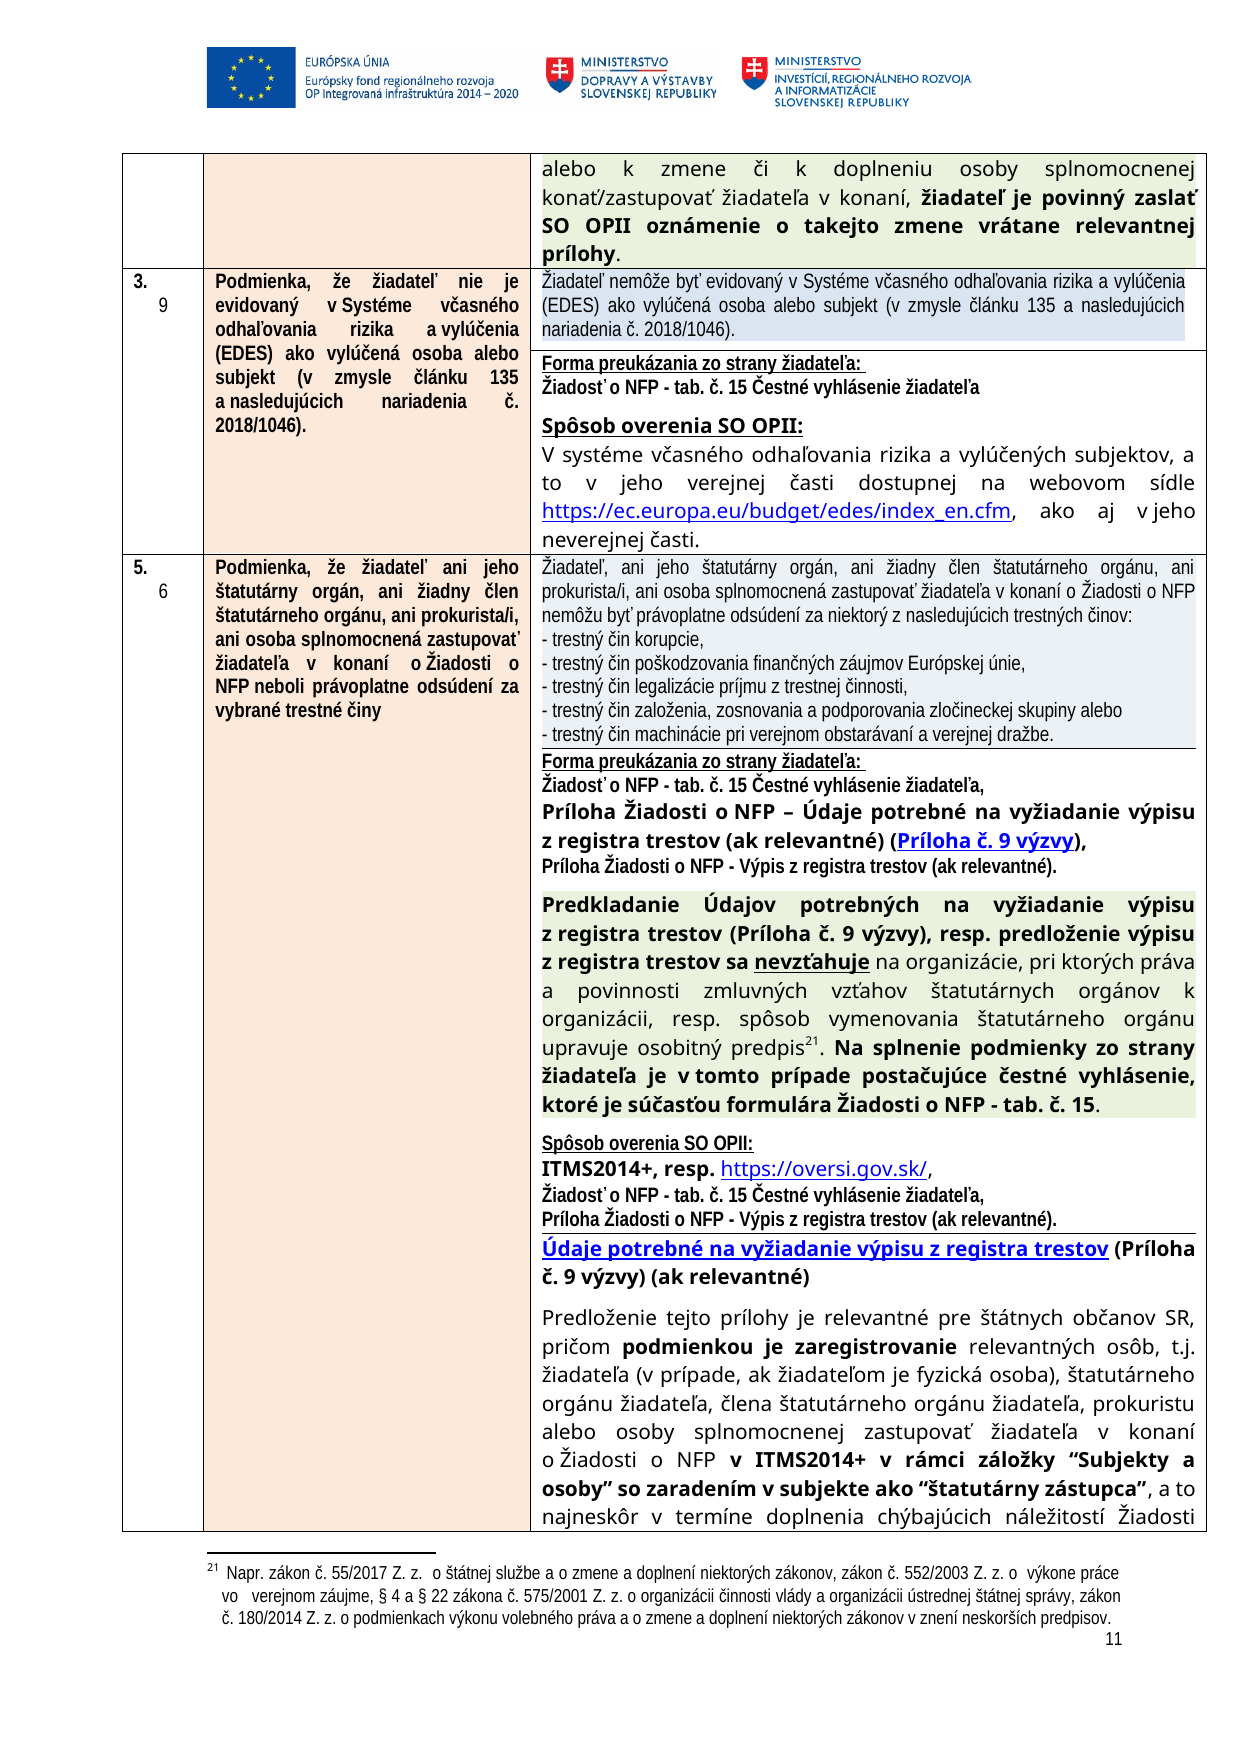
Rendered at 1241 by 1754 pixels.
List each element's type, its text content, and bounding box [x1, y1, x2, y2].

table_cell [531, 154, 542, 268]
table_cell 6 [123, 555, 203, 1531]
table_cell Forma preukázania zo strany žiadateľa: Žiadosť o NFP - tab. č. 15 Čestné vyhlásenie žiadateľa Spôsob overenia SO OPII: V systéme včasného odhaľovania rizika a vylúčených subjektov, a to v jeho verejnej časti dostupnej na webovom sídle https://ec.europa.eu/budget/edes/index_en.cfm, ako aj v jeho neverejnej časti. [531, 351, 1206, 553]
table_cell 9 [123, 269, 203, 553]
picture [206, 47, 717, 108]
table_cell Žiadateľ nemôže byť evidovaný v Systéme včasného odhaľovania rizika a vylúčenia (EDES) ako vylúčená osoba alebo subjekt (v zmysle článku 135 a nasledujúcich nariadenia č. 2018/1046). [531, 269, 1206, 350]
table_cell Podmienka, že žiadateľ nie je evidovaný v Systéme včasného odhaľovania rizika a vylúčenia (EDES) ako vylúčená osoba alebo subjekt (v zmysle článku 135 a nasledujúcich nariadenia č. 2018/1046). [204, 269, 530, 553]
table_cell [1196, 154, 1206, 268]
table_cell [204, 555, 530, 1531]
picture [741, 57, 972, 108]
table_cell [531, 555, 1206, 1531]
